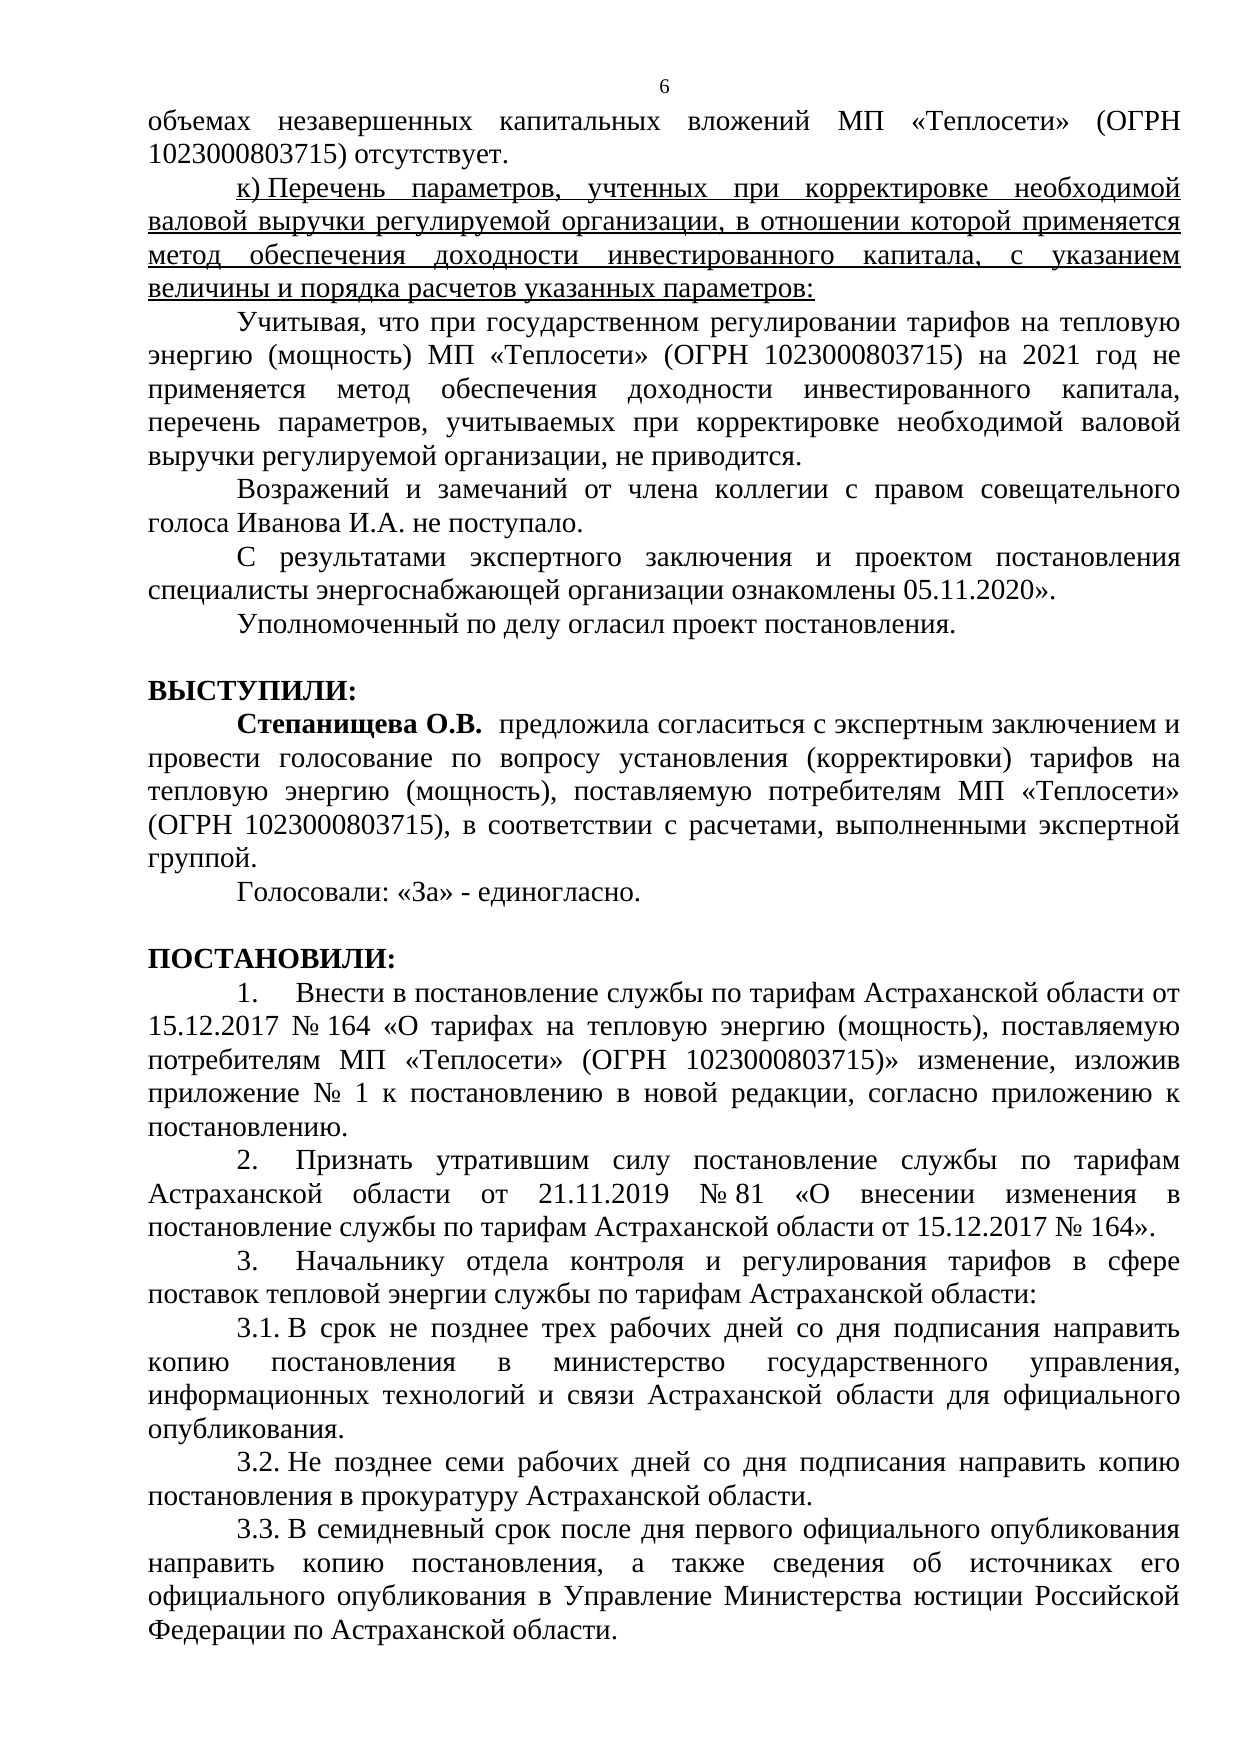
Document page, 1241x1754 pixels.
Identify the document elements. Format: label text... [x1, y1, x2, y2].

text Возражений и замечаний от члена коллегии с правом совещательного голоса Иванова И.А. не поступало. [148, 472, 1181, 539]
text 3.2. Не позднее семи рабочих дней со дня подписания направить копию постановления в прокуратуру Астраханской области. [148, 1444, 1181, 1511]
list Внести в постановление службы по тарифам Астраханской области от 15.12.2017 № 164 «О тарифах на тепловую энергию (мощность), поставляемую потребителям МП «Теплосети» (ОГРН 1023000803715)» изменение, изложив приложение № 1 к постановлению в новой редакции, согласно приложению к постановлению. [148, 975, 1181, 1142]
text Учитывая, что при государственном регулировании тарифов на тепловую энергию (мощность) МП «Теплосети» (ОГРН 1023000803715) на 2021 год не применяется метод обеспечения доходности инвестированного капитала, перечень параметров, учитываемых при корректировке необходимой валовой выручки регулируемой организации, не приводится. [148, 304, 1181, 472]
text ПОСТАНОВИЛИ: [148, 941, 1181, 975]
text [148, 103, 1181, 170]
text к) Перечень параметров, учтенных при корректировке необходимой валовой выручки регулируемой организации, в отношении которой применяется метод обеспечения доходности инвестированного капитала, с указанием величины и порядка расчетов указанных параметров: [148, 170, 1181, 232]
text Уполномоченный по делу огласил проект постановления. [148, 606, 1181, 639]
text Степанищева О.В. предложила согласиться с экспертным заключением и провести голосование по вопросу установления (корректировки) тарифов на тепловую энергию (мощность), поставляемую потребителям МП «Теплосети» (ОГРН 1023000803715), в соответствии с расчетами, выполненными экспертной группой. [148, 706, 1181, 874]
text ВЫСТУПИЛИ: [148, 673, 1181, 706]
text к) Перечень параметров, учтенных при корректировке необходимой валовой выручки регулируемой организации, в отношении которой применяется метод обеспечения доходности инвестированного капитала, с указанием величины и порядка расчетов указанных параметров: [148, 268, 1181, 304]
text 3.3. В семидневный срок после дня первого официального опубликования направить копию постановления, а также сведения об источниках его официального опубликования в Управление Министерства юстиции Российской Федерации по Астраханской области. [148, 1511, 1181, 1646]
text к) Перечень параметров, учтенных при корректировке необходимой валовой выручки регулируемой организации, в отношении которой применяется метод обеспечения доходности инвестированного капитала, с указанием величины и порядка расчетов указанных параметров: [148, 234, 1181, 266]
list Начальнику отдела контроля и регулирования тарифов в сфере поставок тепловой энергии службы по тарифам Астраханской области: [148, 1243, 1181, 1310]
text С результатами экспертного заключения и проектом постановления специалисты энергоснабжающей организации ознакомлены 05.11.2020». [148, 539, 1181, 606]
text Голосовали: «За» - единогласно. [148, 874, 1181, 908]
list Признать утратившим силу постановление службы по тарифам Астраханской области от 21.11.2019 № 81 «О внесении изменения в постановление службы по тарифам Астраханской области от 15.12.2017 № 164». [148, 1142, 1181, 1243]
text 3.1. В срок не позднее трех рабочих дней со дня подписания направить копию постановления в министерство государственного управления, информационных технологий и связи Астраханской области для официального опубликования. [148, 1310, 1181, 1444]
